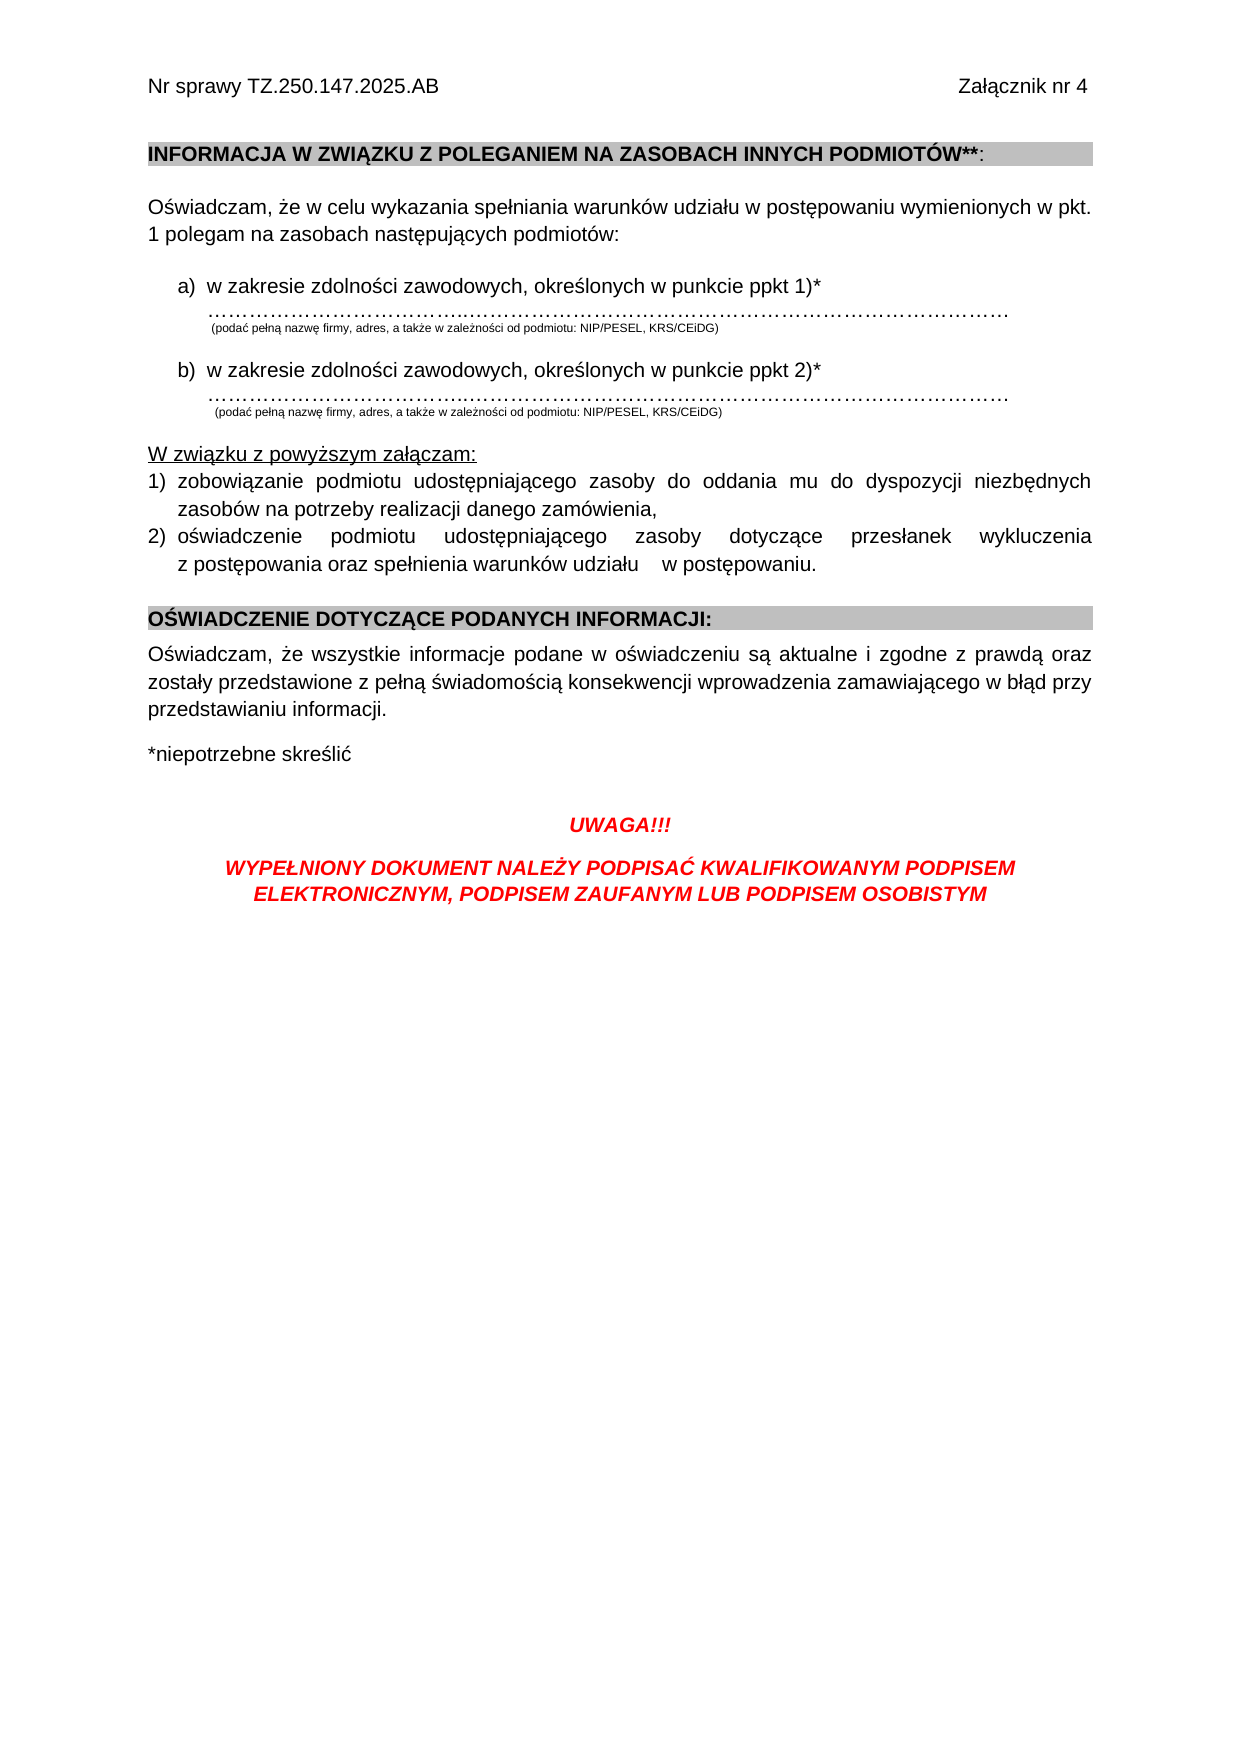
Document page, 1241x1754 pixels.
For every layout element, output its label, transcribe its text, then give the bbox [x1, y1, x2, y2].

text *niepotrzebne skreślić [148, 741, 1093, 765]
text (podać pełną nazwę firmy, adres, a także w zależności od podmiotu: NIP/PESEL, KRS/CEiDG) [148, 405, 1093, 429]
text ………………………………..…………………………………………………………………… [207, 381, 1093, 405]
text W związku z powyższym załączam: [148, 441, 1093, 465]
text (podać pełną nazwę firmy, adres, a także w zależności od podmiotu: NIP/PESEL, KRS/CEiDG) [148, 322, 1093, 346]
list w zakresie zdolności zawodowych, określonych w punkcie ppkt 1)* [177, 274, 1093, 298]
list oświadczenie podmiotu udostępniającego zasoby dotyczące przesłanek wykluczenia z postępowania oraz spełnienia warunków udziału w postępowaniu. [148, 524, 1093, 575]
text INFORMACJA W ZWIĄZKU Z POLEGANIEM NA ZASOBACH INNYCH PODMIOTÓW**: [148, 142, 1093, 166]
list zobowiązanie podmiotu udostępniającego zasoby do oddania mu do dyspozycji niezbędnych zasobów na potrzeby realizacji danego zamówienia, [148, 469, 1093, 520]
text UWAGA!!! [148, 813, 1093, 837]
text ………………………………..…………………………………………………………………… [207, 298, 1093, 322]
text Oświadczam, że wszystkie informacje podane w oświadczeniu są aktualne i zgodne z prawdą oraz zostały przedstawione z pełną świadomością konsekwencji wprowadzenia zamawiającego w błąd przy przedstawianiu informacji. [148, 642, 1093, 721]
text WYPEŁNIONY DOKUMENT NALEŻY PODPISAĆ KWALIFIKOWANYM PODPISEM ELEKTRONICZNYM, PODPISEM ZAUFANYM LUB PODPISEM OSOBISTYM [148, 856, 1093, 905]
list w zakresie zdolności zawodowych, określonych w punkcie ppkt 2)* [177, 357, 1093, 381]
text OŚWIADCZENIE DOTYCZĄCE PODANYCH INFORMACJI: [148, 606, 1093, 630]
text Oświadczam, że w celu wykazania spełniania warunków udziału w postępowaniu wymienionych w pkt. 1 polegam na zasobach następujących podmiotów: [148, 195, 1093, 246]
